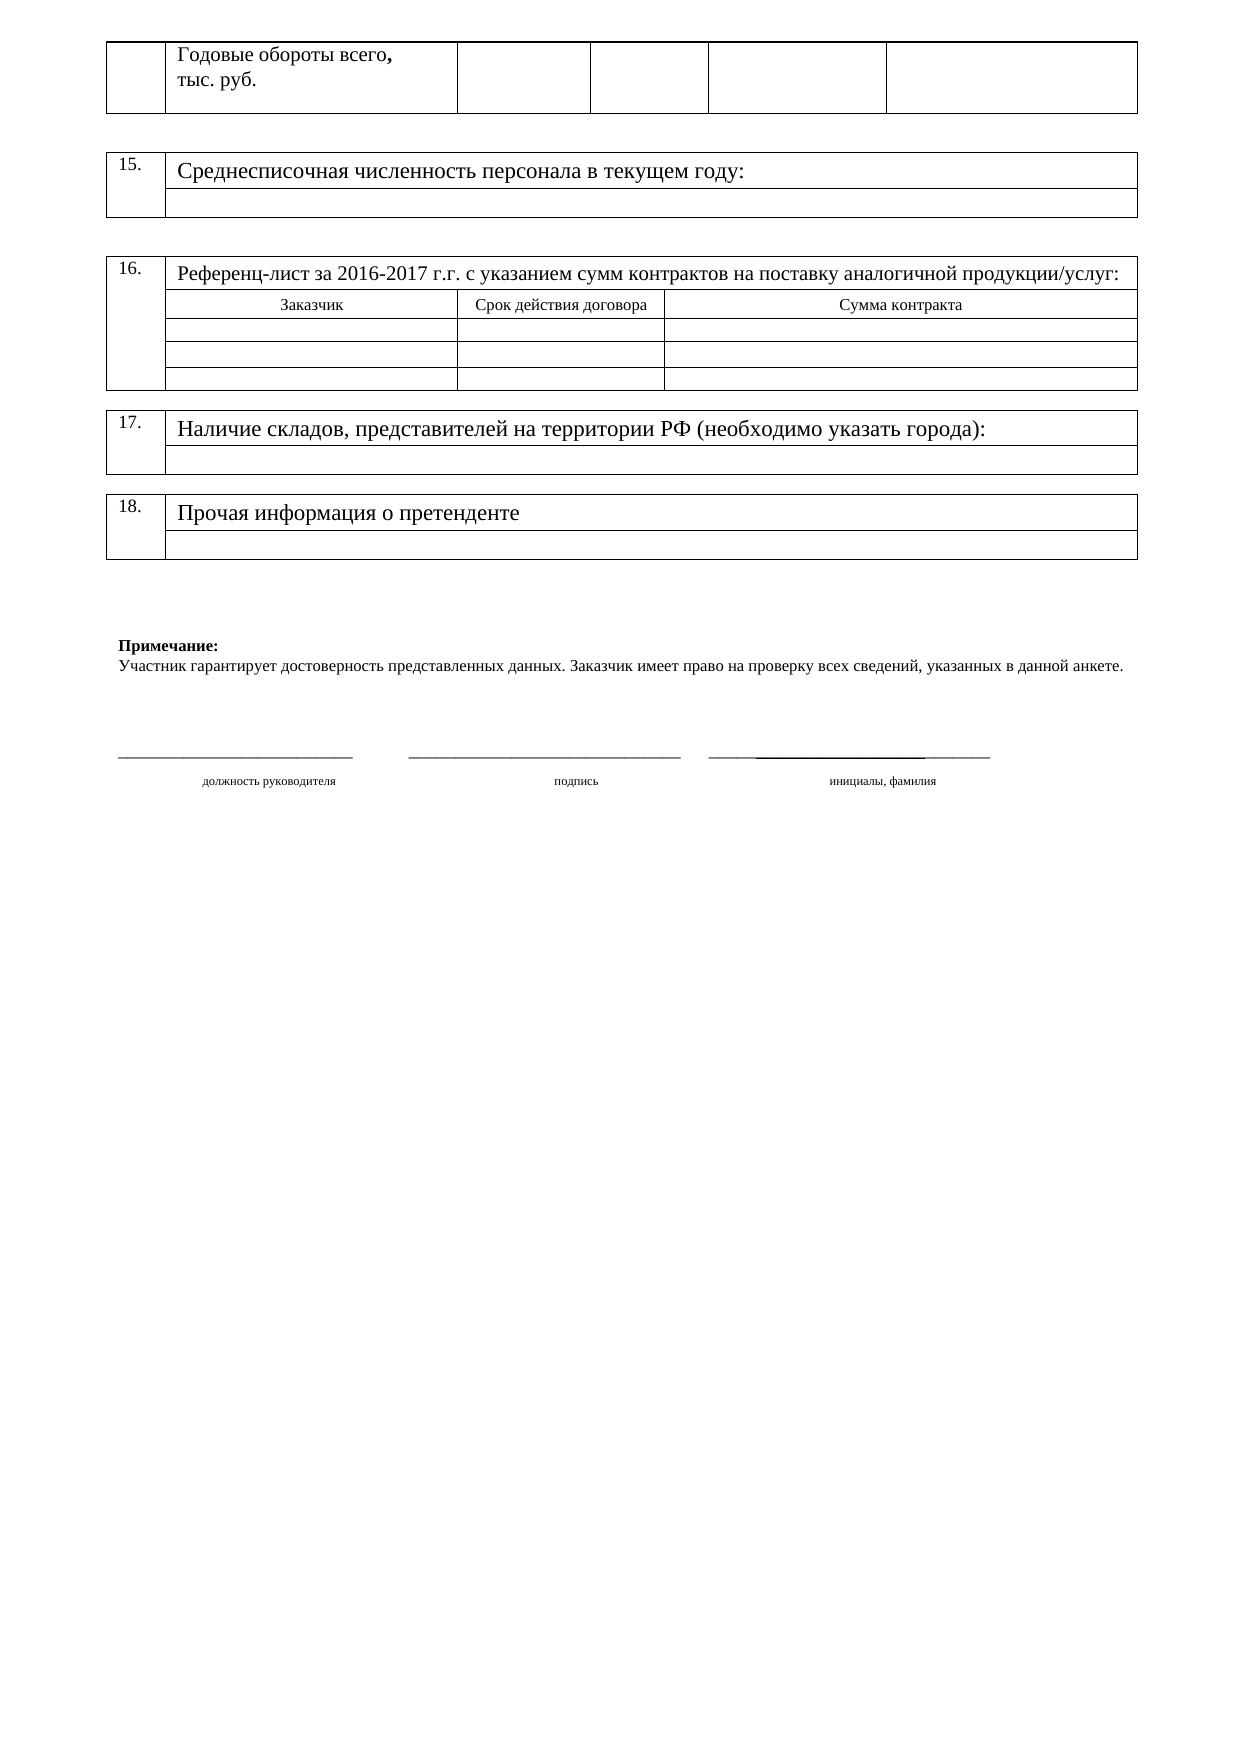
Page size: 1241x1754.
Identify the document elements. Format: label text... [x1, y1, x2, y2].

table_cell Годовые обороты всего, тыс. руб. [166, 43, 457, 113]
table_header Среднесписочная численность персонала в текущем году: [166, 153, 1137, 188]
table_cell [166, 531, 1137, 558]
table_cell [458, 368, 664, 389]
text Участник гарантирует достоверность представленных данных. Заказчик имеет право на проверку всех сведений, указанных в данной анкете. [118, 655, 1141, 674]
table_cell Срок действия договора [458, 290, 664, 318]
table_cell [665, 319, 1137, 341]
table_header 18. [107, 495, 165, 558]
table_cell [591, 43, 708, 113]
table_cell [458, 43, 590, 113]
table_cell Заказчик [166, 290, 457, 318]
table_cell [166, 342, 457, 367]
table_header Прочая информация о претенденте [166, 495, 1137, 530]
text Примечание: [118, 636, 1122, 655]
table_cell [166, 319, 457, 341]
table_cell [458, 342, 664, 367]
table_header 17. [107, 411, 165, 474]
table_cell [665, 368, 1137, 389]
table_cell [709, 43, 886, 113]
table_header 15. [107, 153, 165, 217]
table_header Наличие складов, представителей на территории РФ (необходимо указать города): [166, 411, 1137, 445]
table_header Референц-лист за 2016-2017 г.г. с указанием сумм контрактов на поставку аналогичной продукции/услуг: [166, 257, 1137, 289]
table_header 16. [107, 257, 165, 389]
table_cell Сумма контракта [665, 290, 1137, 318]
table_cell [166, 189, 1137, 217]
table_cell [166, 368, 457, 389]
table_cell [458, 319, 664, 341]
text _________________________ _____________________________ ______________________________ [118, 739, 1122, 761]
table_cell [665, 342, 1137, 367]
table_cell [887, 43, 1137, 113]
table_cell [166, 446, 1137, 474]
text должность руководителя подпись инициалы, фамилия [118, 773, 1122, 788]
